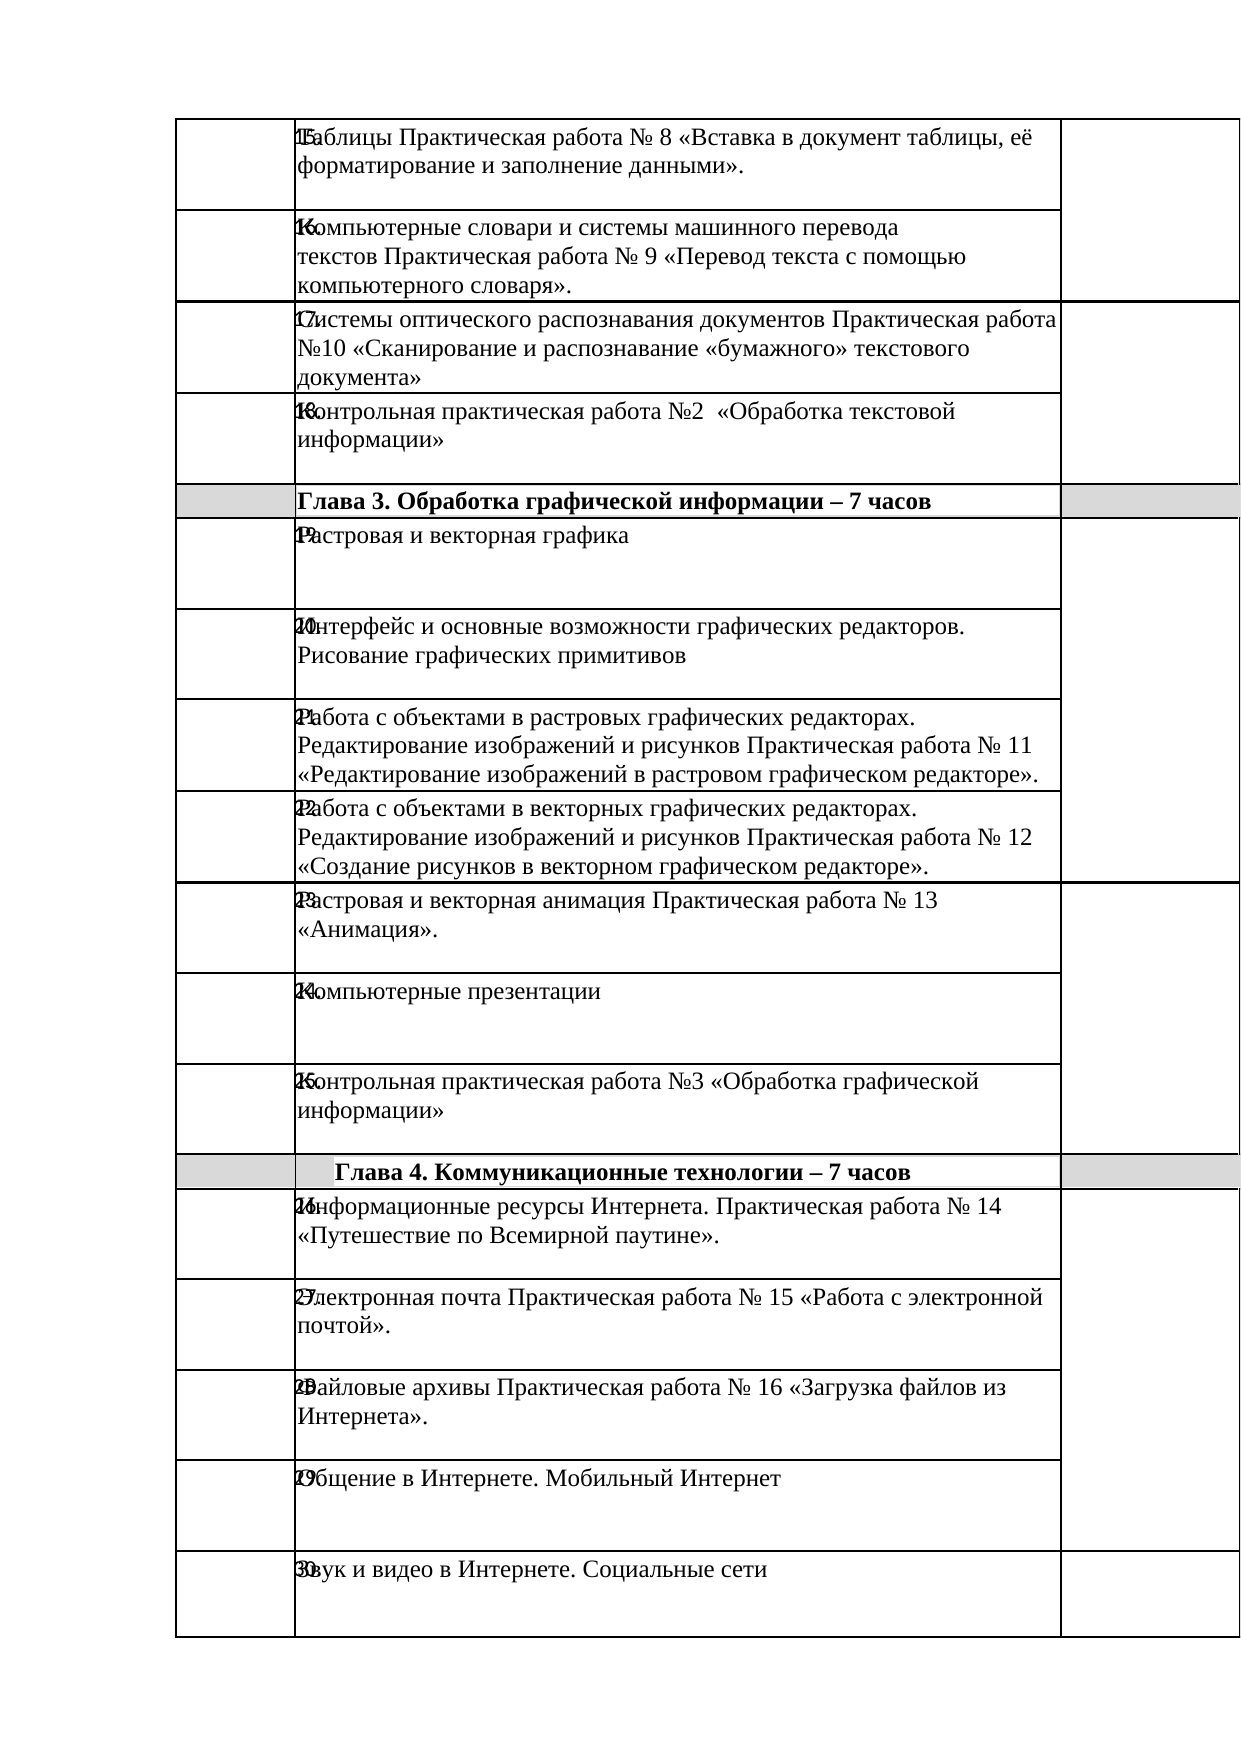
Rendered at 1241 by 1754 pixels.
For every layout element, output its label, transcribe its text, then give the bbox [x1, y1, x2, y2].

table_cell [177, 303, 294, 392]
table_cell Электронная почта Практическая работа № 15 «Работа с электронной почтой». [296, 1280, 1060, 1369]
table_cell Информационные ресурсы Интернета. Практическая работа № 14 «Путешествие по Всемирной паутине». [296, 1190, 1060, 1278]
table_cell Общение в Интернете. Мобильный Интернет [296, 1461, 1060, 1550]
table_cell [177, 974, 294, 1063]
table_cell Файловые архивы Практическая работа № 16 «Загрузка файлов из Интернета». [296, 1371, 1060, 1459]
table_cell [177, 610, 294, 698]
table_cell [1062, 517, 1239, 881]
table_cell [177, 1552, 294, 1636]
table_cell [1062, 303, 1239, 483]
table_cell Компьютерные презентации [296, 974, 1060, 1063]
table_cell Глава 4. Коммуникационные технологии – 7 часов [296, 1155, 1060, 1187]
table_cell Растровая и векторная графика [296, 519, 1060, 607]
table_cell Компьютерные словари и системы машинного перевода текстов Практическая работа № 9 «Перевод текста с помощью компьютерного словаря». [296, 211, 1060, 300]
table_cell Работа с объектами в векторных графических редакторах. Редактирование изображений и рисунков Практическая работа № 12 «Создание рисунков в векторном графическом редакторе». [296, 792, 1060, 881]
table_cell Таблицы Практическая работа № 8 «Вставка в документ таблицы, её форматирование и заполнение данными». [296, 120, 1060, 209]
table_cell [177, 1155, 295, 1187]
table_cell [177, 120, 294, 209]
table_cell Работа с объектами в растровых графических редакторах. Редактирование изображений и рисунков Практическая работа № 11 «Редактирование изображений в растровом графическом редакторе». [296, 700, 1060, 790]
table_cell [177, 485, 295, 517]
table_cell [1062, 1188, 1239, 1550]
table_cell [1062, 1552, 1239, 1636]
table_cell [177, 792, 294, 881]
table_cell Растровая и векторная анимация Практическая работа № 13 «Анимация». [296, 884, 1060, 972]
table_cell [1062, 1153, 1240, 1187]
table_cell [177, 1190, 294, 1278]
table_cell [177, 884, 294, 972]
table_cell Звук и видео в Интернете. Социальные сети [296, 1552, 1060, 1636]
table_cell [177, 1371, 294, 1459]
table_cell [1062, 483, 1240, 517]
table_cell [1062, 884, 1239, 1153]
table_cell [177, 1280, 294, 1369]
table_cell [177, 1065, 294, 1153]
table_cell [177, 700, 294, 790]
table_cell [177, 519, 294, 607]
table_cell Системы оптического распознавания документов Практическая работа №10 «Сканирование и распознавание «бумажного» текстового документа» [296, 303, 1060, 392]
table_cell [177, 211, 294, 300]
table_cell Контрольная практическая работа №3 «Обработка графической информации» [296, 1065, 1060, 1153]
table_cell Контрольная практическая работа №2 «Обработка текстовой информации» [296, 394, 1060, 483]
table_cell Интерфейс и основные возможности графических редакторов. Рисование графических примитивов [296, 610, 1060, 698]
table_cell [177, 1461, 294, 1550]
table_cell [177, 394, 294, 483]
